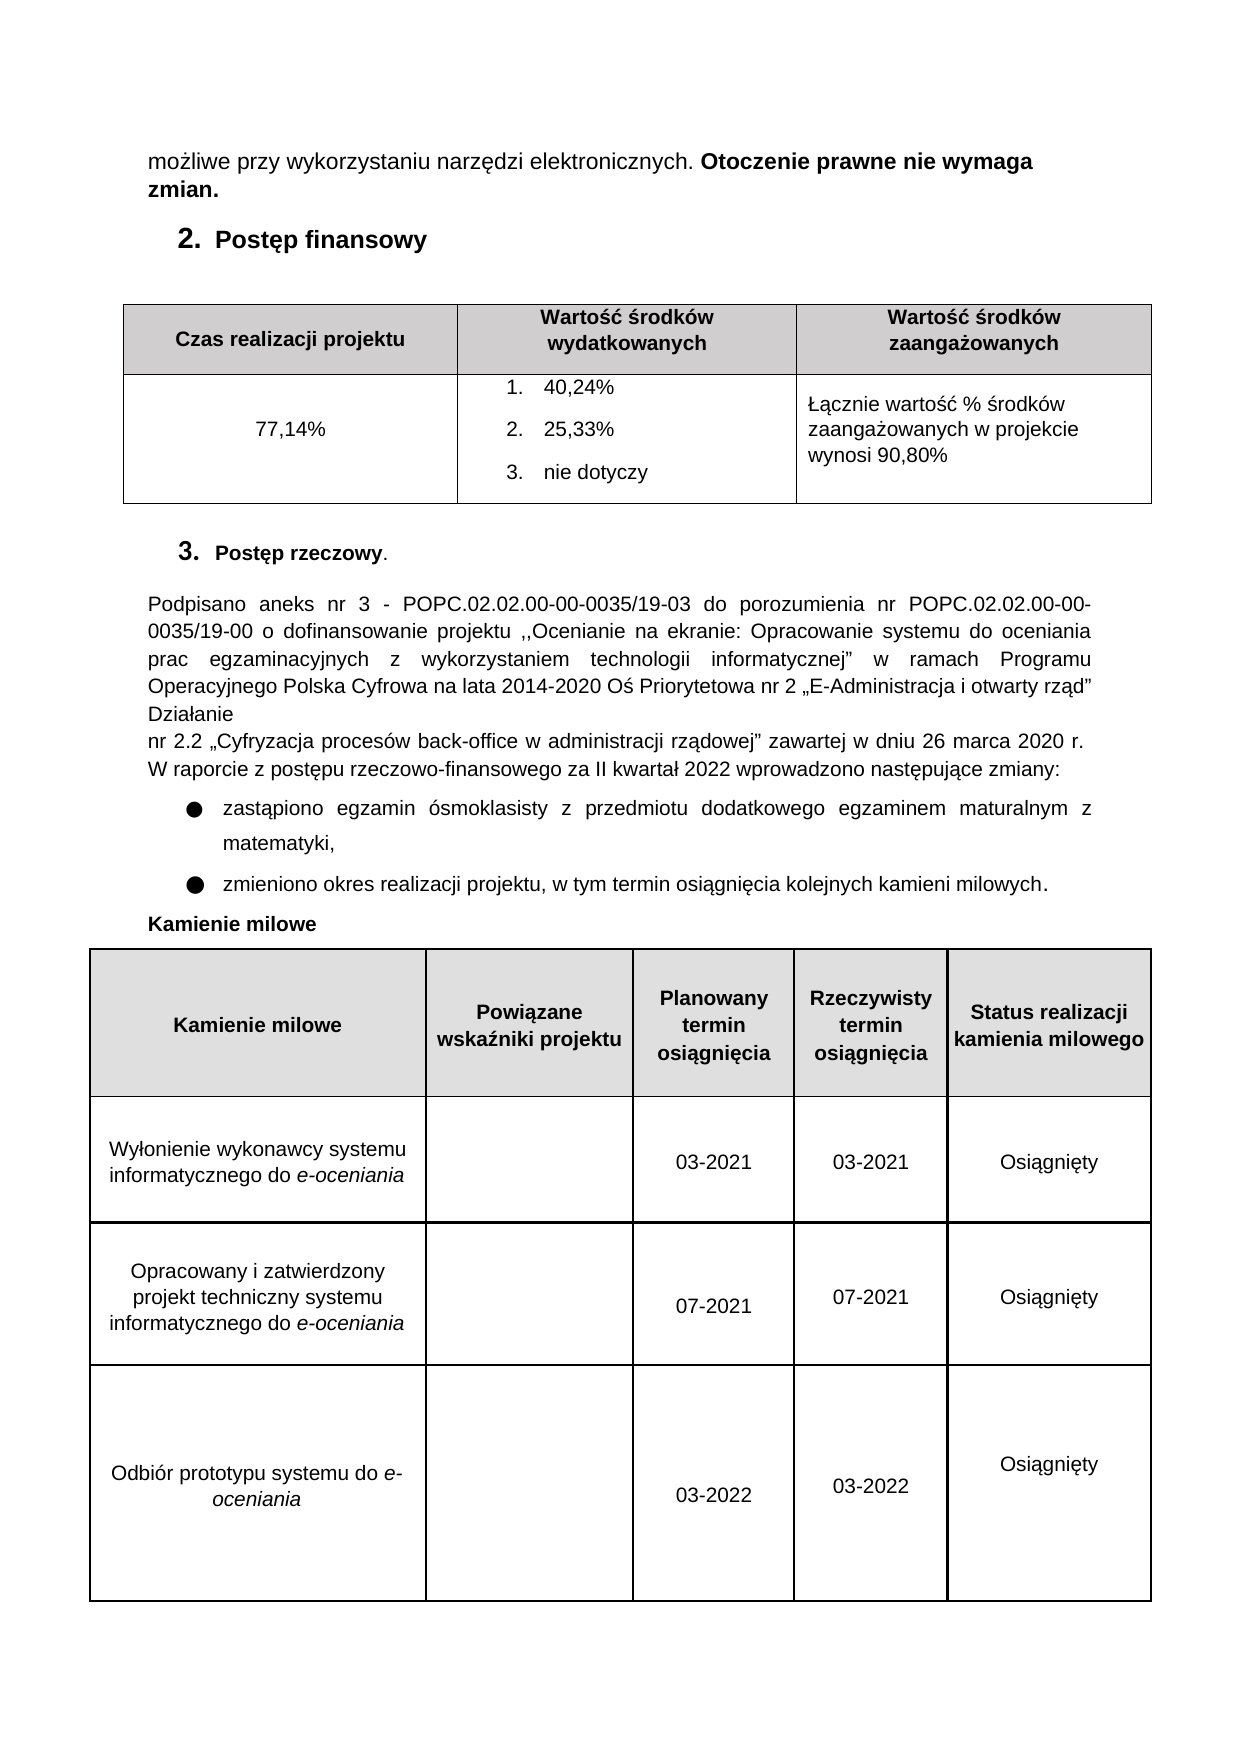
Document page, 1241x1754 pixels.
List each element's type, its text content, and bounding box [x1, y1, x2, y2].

table_cell Opracowany i zatwierdzony projekt techniczny systemu informatycznego do e-oceniania [91, 1224, 425, 1364]
list zmieniono okres realizacji projektu, w tym termin osiągnięcia kolejnych kamieni milowych. [185, 858, 1093, 905]
table_cell 03-2022 [795, 1366, 946, 1600]
table_cell [427, 1224, 632, 1364]
table_cell 03-2021 [795, 1097, 946, 1221]
table_header Czas realizacji projektu [124, 305, 457, 374]
table_header Rzeczywisty termin osiągnięcia [795, 950, 946, 1096]
table_cell Wyłonienie wykonawcy systemu informatycznego do e-oceniania [91, 1097, 425, 1221]
table_header Planowany termin osiągnięcia [634, 950, 793, 1096]
list Postęp rzeczowy. [177, 532, 1093, 568]
table_header Wartość środków zaangażowanych [797, 305, 1151, 374]
table_cell 07-2021 [634, 1224, 793, 1364]
subtitle Postęp finansowy [177, 221, 1093, 255]
text Kamienie milowe [148, 912, 1093, 936]
table_cell Osiągnięty [949, 1366, 1150, 1600]
table_cell [427, 1097, 632, 1221]
table_cell [427, 1366, 632, 1600]
text Podpisano aneks nr 3 - POPC.02.02.00-00-0035/19-03 do porozumienia nr POPC.02.02.00-00-0035/19-00 o dofinansowanie projektu ,,Ocenianie na ekranie: Opracowanie systemu do oceniania prac egzaminacyjnych z wykorzystaniem technologii informatycznej” w ramach Programu Operacyjnego Polska Cyfrowa na lata 2014-2020 Oś Priorytetowa nr 2 „E-Administracja i otwarty rząd” Działanie nr 2.2 „Cyfryzacja procesów back-office w administracji rządowej” zawartej w dniu 26 marca 2020 r. W raporcie z postępu rzeczowo-finansowego za II kwartał 2022 wprowadzono następujące zmiany: [148, 592, 1093, 781]
table_cell Odbiór prototypu systemu do e-oceniania [91, 1366, 425, 1600]
table_cell 03-2021 [634, 1097, 793, 1221]
list zastąpiono egzamin ósmoklasisty z przedmiotu dodatkowego egzaminem maturalnym z matematyki, [185, 784, 1093, 854]
table_header Powiązane wskaźniki projektu [427, 950, 632, 1096]
table_cell 07-2021 [795, 1224, 946, 1364]
table_cell Łącznie wartość % środków zaangażowanych w projekcie wynosi 90,80% [797, 375, 1151, 502]
table_cell 03-2022 [634, 1366, 793, 1600]
table_cell 40,24% 25,33% nie dotyczy [458, 375, 796, 502]
table_cell Osiągnięty [949, 1224, 1150, 1364]
table_cell Osiągnięty [949, 1097, 1150, 1221]
table_header Status realizacji kamienia milowego [949, 950, 1150, 1096]
table_cell 77,14% [124, 375, 457, 502]
table_header Kamienie milowe [91, 950, 425, 1096]
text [148, 148, 1093, 202]
table_header Wartość środków wydatkowanych [458, 305, 796, 374]
